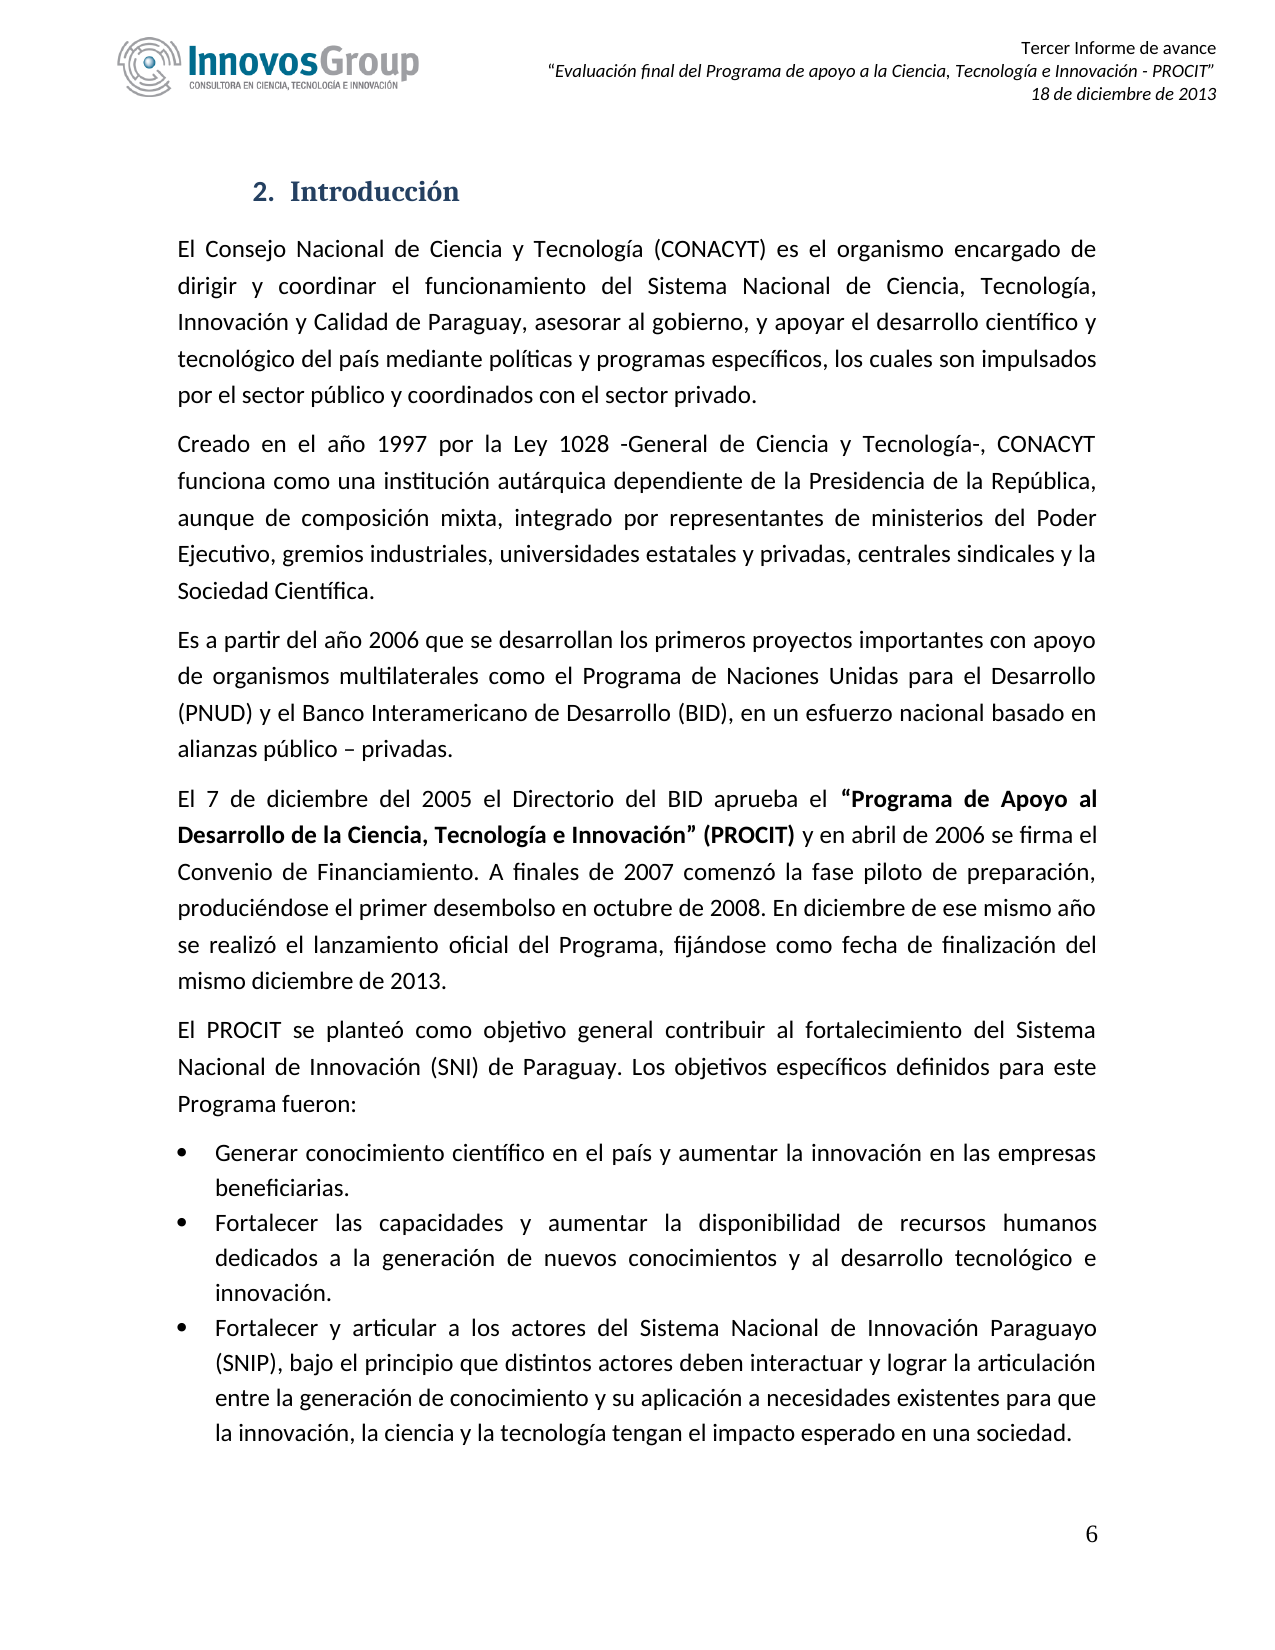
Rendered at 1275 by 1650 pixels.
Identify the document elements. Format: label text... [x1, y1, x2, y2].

text Creado en el año 1997 por la Ley 1028 -General de Ciencia y Tecnología-, CONACYT funciona como una institución autárquica dependiente de la Presidencia de la República, aunque de composición mixta, integrado por representantes de ministerios del Poder Ejecutivo, gremios industriales, universidades estatales y privadas, centrales sindicales y la Sociedad Científica. [177, 429, 1098, 605]
list Fortalecer y articular a los actores del Sistema Nacional de Innovación Paraguayo (SNIP), bajo el principio que distintos actores deben interactuar y lograr la articulación entre la generación de conocimiento y su aplicación a necesidades existentes para que la innovación, la ciencia y la tecnología tengan el impacto esperado en una sociedad. [177, 1312, 1098, 1447]
picture [117, 37, 419, 97]
list Generar conocimiento científico en el país y aumentar la innovación en las empresas beneficiarias. [177, 1137, 1098, 1202]
text El PROCIT se planteó como objetivo general contribuir al fortalecimiento del Sistema Nacional de Innovación (SNI) de Paraguay. Los objetivos específicos definidos para este Programa fueron: [177, 1014, 1098, 1118]
text Es a partir del año 2006 que se desarrollan los primeros proyectos importantes con apoyo de organismos multilaterales como el Programa de Naciones Unidas para el Desarrollo (PNUD) y el Banco Interamericano de Desarrollo (BID), en un esfuerzo nacional basado en alianzas público – privadas. [177, 624, 1098, 764]
text El Consejo Nacional de Ciencia y Tecnología (CONACYT) es el organismo encargado de dirigir y coordinar el funcionamiento del Sistema Nacional de Ciencia, Tecnología, Innovación y Calidad de Paraguay, asesorar al gobierno, y apoyar el desarrollo científico y tecnológico del país mediante políticas y programas específicos, los cuales son impulsados por el sector público y coordinados con el sector privado. [177, 233, 1098, 410]
subtitle Introducción [252, 173, 1098, 208]
list Fortalecer las capacidades y aumentar la disponibilidad de recursos humanos dedicados a la generación de nuevos conocimientos y al desarrollo tecnológico e innovación. [177, 1207, 1098, 1307]
text El 7 de diciembre del 2005 el Directorio del BID aprueba el “Programa de Apoyo al Desarrollo de la Ciencia, Tecnología e Innovación” (PROCIT) y en abril de 2006 se firma el Convenio de Financiamiento. A finales de 2007 comenzó la fase piloto de preparación, produciéndose el primer desembolso en octubre de 2008. En diciembre de ese mismo año se realizó el lanzamiento oficial del Programa, fijándose como fecha de finalización del mismo diciembre de 2013. [177, 783, 1098, 996]
